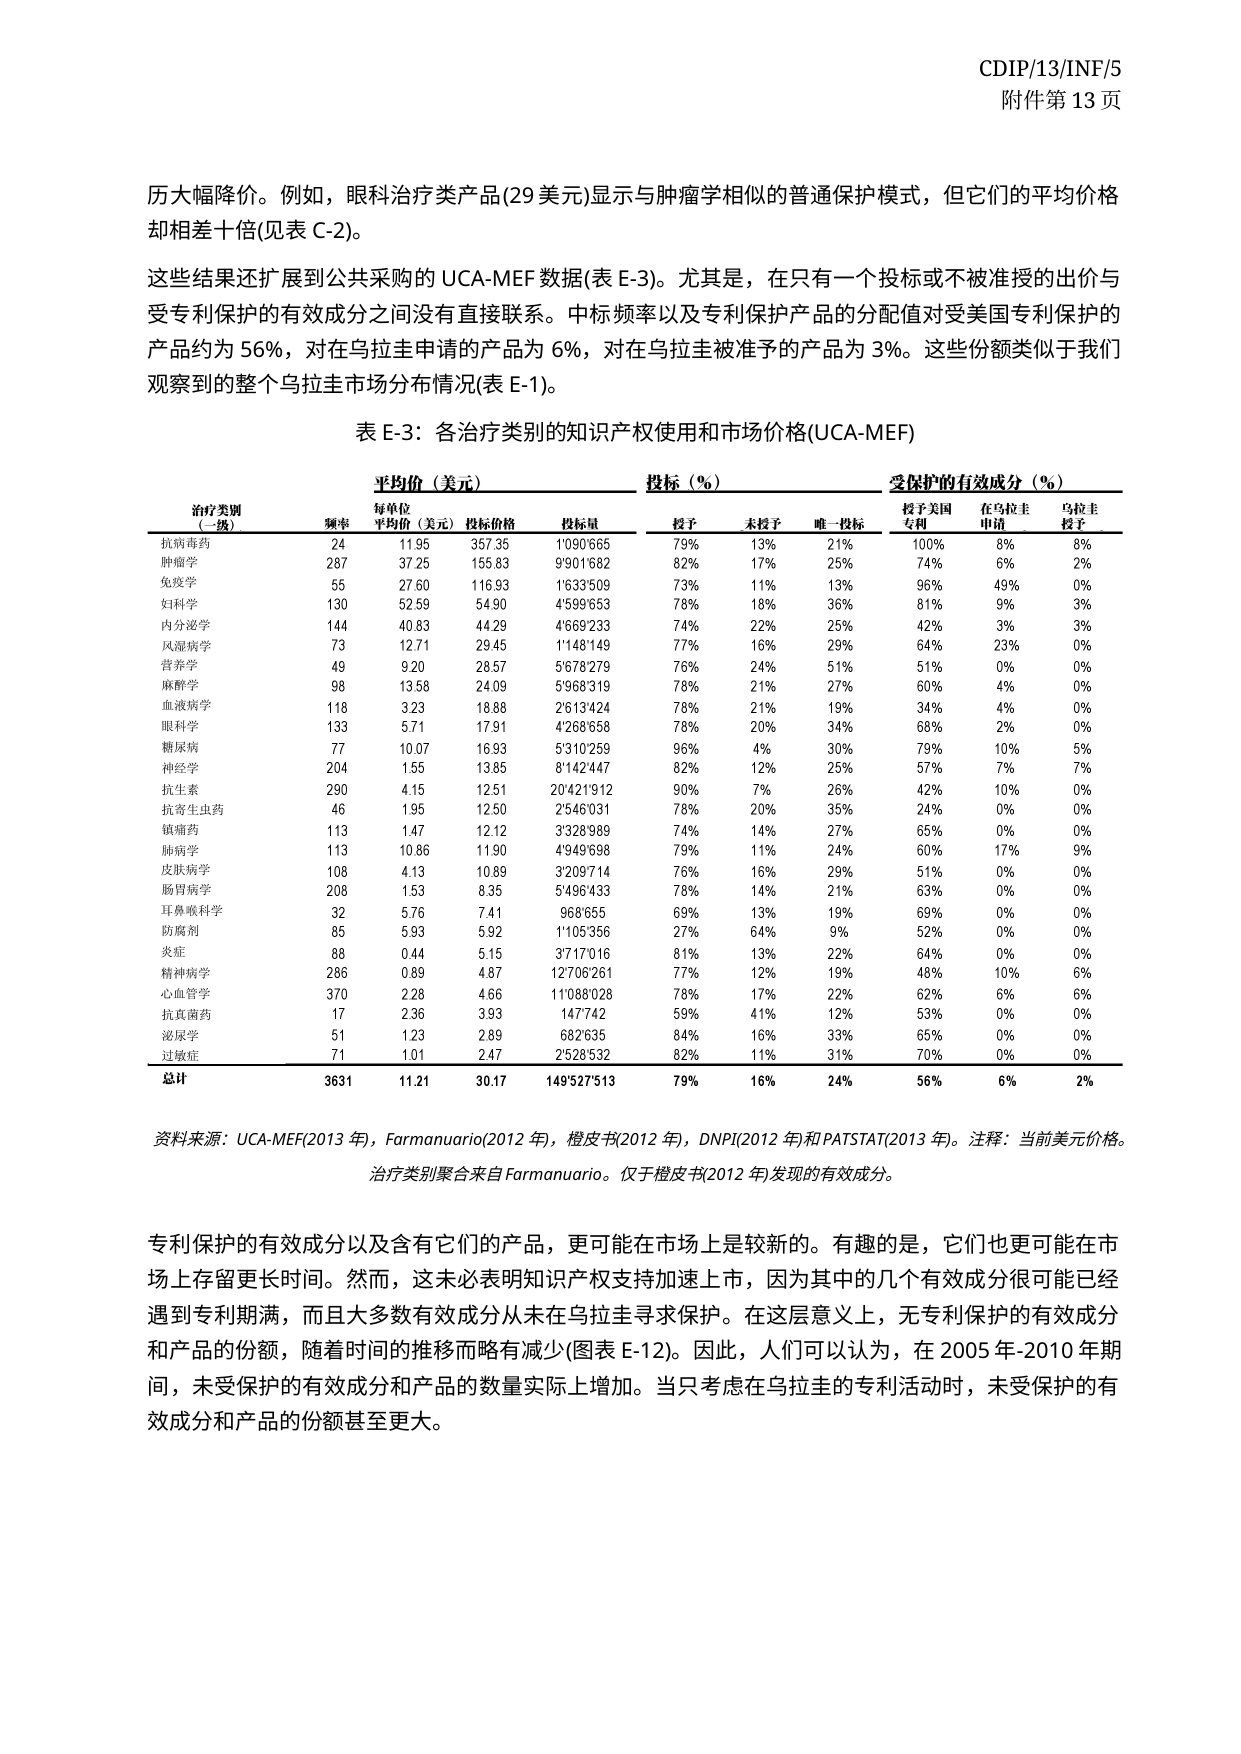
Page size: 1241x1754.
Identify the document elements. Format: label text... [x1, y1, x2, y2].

text 这些结果还扩展到公共采购的UCA-MEF数据(表E-3)。尤其是，在只有一个投标或不被准授的出价与受专利保护的有效成分之间没有直接联系。中标频率以及专利保护产品的分配值对受美国专利保护的产品约为56%，对在乌拉圭申请的产品为6%，对在乌拉圭被准予的产品为3%。这些份额类似于我们观察到的整个乌拉圭市场分布情况(表E-1)。 [148, 257, 1122, 399]
text 表E-3：各治疗类别的知识产权使用和市场价格(UCA-MEF) [148, 412, 1122, 447]
picture [147, 472, 1123, 1090]
text 资料来源：UCA-MEF(2013年)，Farmanuario(2012年)，橙皮书(2012年)，DNPI(2012年)和PATSTAT(2013年)。注释：当前美元价格。治疗类别聚合来自Farmanuario。仅于橙皮书(2012年)发现的有效成分。 [148, 1115, 1122, 1186]
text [148, 174, 1122, 245]
text 专利保护的有效成分以及含有它们的产品，更可能在市场上是较新的。有趣的是，它们也更可能在市场上存留更长时间。然而，这未必表明知识产权支持加速上市，因为其中的几个有效成分很可能已经遇到专利期满，而且大多数有效成分从未在乌拉圭寻求保护。在这层意义上，无专利保护的有效成分和产品的份额，随着时间的推移而略有减少(图表E-12)。因此，人们可以认为，在2005年-2010年期间，未受保护的有效成分和产品的数量实际上增加。当只考虑在乌拉圭的专利活动时，未受保护的有效成分和产品的份额甚至更大。 [148, 1223, 1122, 1436]
